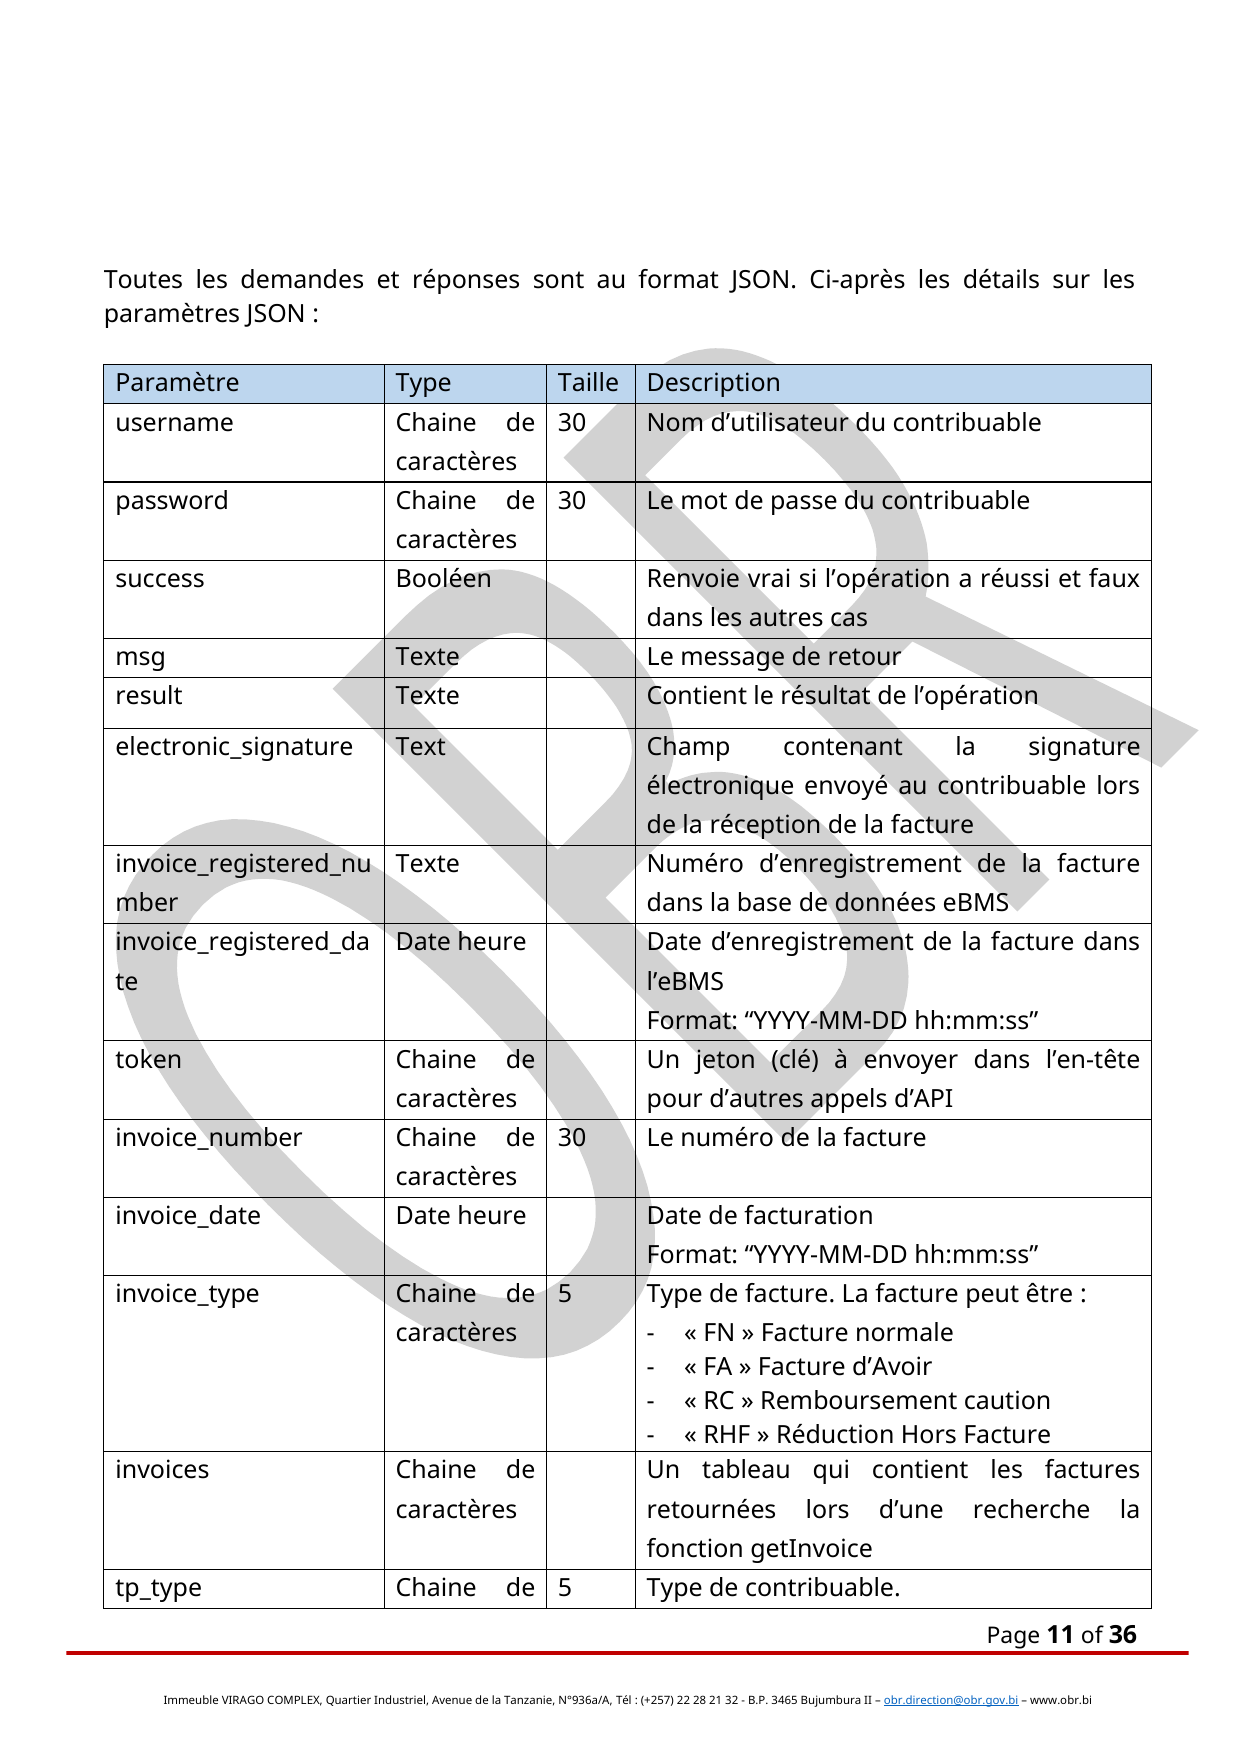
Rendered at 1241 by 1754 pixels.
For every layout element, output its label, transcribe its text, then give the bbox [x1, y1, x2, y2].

table_header Description [636, 365, 1151, 403]
table_cell [547, 561, 635, 638]
table_cell Date d’enregistrement de la facture dans l’eBMS Format: “YYYY-MM-DD hh:mm:ss” [636, 924, 1151, 1040]
table_cell Date de facturation Format: “YYYY-MM-DD hh:mm:ss” [636, 1198, 1151, 1275]
table_cell Texte [385, 678, 546, 728]
table_cell Chaine de caractères [385, 1041, 546, 1118]
table_cell invoice_type [104, 1276, 384, 1451]
table_cell Le mot de passe du contribuable [636, 483, 1151, 559]
table_cell Le numéro de la facture [636, 1120, 1151, 1197]
table_cell token [104, 1041, 384, 1118]
table_cell [547, 924, 635, 1040]
table_cell password [104, 483, 384, 559]
table_cell Chaine de caractères [385, 404, 546, 481]
table_cell [547, 1041, 635, 1118]
table_cell [547, 639, 635, 677]
table_cell Renvoie vrai si l’opération a réussi et faux dans les autres cas [636, 561, 1151, 638]
table_cell Texte [385, 639, 546, 677]
text Toutes les demandes et réponses sont au format JSON. Ci-après les détails sur les paramètres JSON : [103, 262, 1137, 330]
table_cell Date heure [385, 924, 546, 1040]
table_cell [385, 1570, 546, 1607]
table_cell electronic_signature [104, 729, 384, 845]
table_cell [636, 1570, 1151, 1607]
table_cell Chaine de caractères [385, 1120, 546, 1197]
table_cell [547, 1452, 635, 1568]
table_cell Date heure [385, 1198, 546, 1275]
table_cell Texte [385, 846, 546, 923]
table_cell Champ contenant la signature électronique envoyé au contribuable lors de la réception de la facture [636, 729, 1151, 845]
table_cell success [104, 561, 384, 638]
table_cell [547, 678, 635, 728]
table_cell 5 [547, 1276, 635, 1451]
table_cell Chaine de caractères [385, 483, 546, 559]
table_cell Nom d’utilisateur du contribuable [636, 404, 1151, 481]
table_cell Contient le résultat de l’opération [636, 678, 1151, 728]
table_cell Un tableau qui contient les factures retournées lors d’une recherche la fonction getInvoice [636, 1452, 1151, 1568]
table_cell 30 [547, 1120, 635, 1197]
table_cell [547, 1198, 635, 1275]
table_cell result [104, 678, 384, 728]
table_header Type [385, 365, 546, 403]
table_cell msg [104, 639, 384, 677]
table_cell invoice_registered_date [104, 924, 384, 1040]
table_cell [547, 846, 635, 923]
table_cell invoice_number [104, 1120, 384, 1197]
table_header Paramètre [104, 365, 384, 403]
table_cell tp_type [104, 1570, 384, 1607]
table_cell Booléen [385, 561, 546, 638]
table_cell invoices [104, 1452, 384, 1568]
table_cell Numéro d’enregistrement de la facture dans la base de données eBMS [636, 846, 1151, 923]
table_cell 30 [547, 483, 635, 559]
table_cell Le message de retour [636, 639, 1151, 677]
table_cell Chaine de caractères [385, 1452, 546, 1568]
table_cell invoice_date [104, 1198, 384, 1275]
table_cell Un jeton (clé) à envoyer dans l’en-tête pour d’autres appels d’API [636, 1041, 1151, 1118]
table_header Taille [547, 365, 635, 403]
table_cell Chaine de caractères [385, 1276, 546, 1451]
table_cell 30 [547, 404, 635, 481]
table_cell [547, 729, 635, 845]
table_cell 5 [547, 1570, 635, 1607]
table_cell Type de facture. La facture peut être : « FN » Facture normale « FA » Facture d’Avoir « RC » Remboursement caution « RHF » Réduction Hors Facture [636, 1276, 1151, 1451]
table_cell Text [385, 729, 546, 845]
table_cell invoice_registered_number [104, 846, 384, 923]
table_cell username [104, 404, 384, 481]
